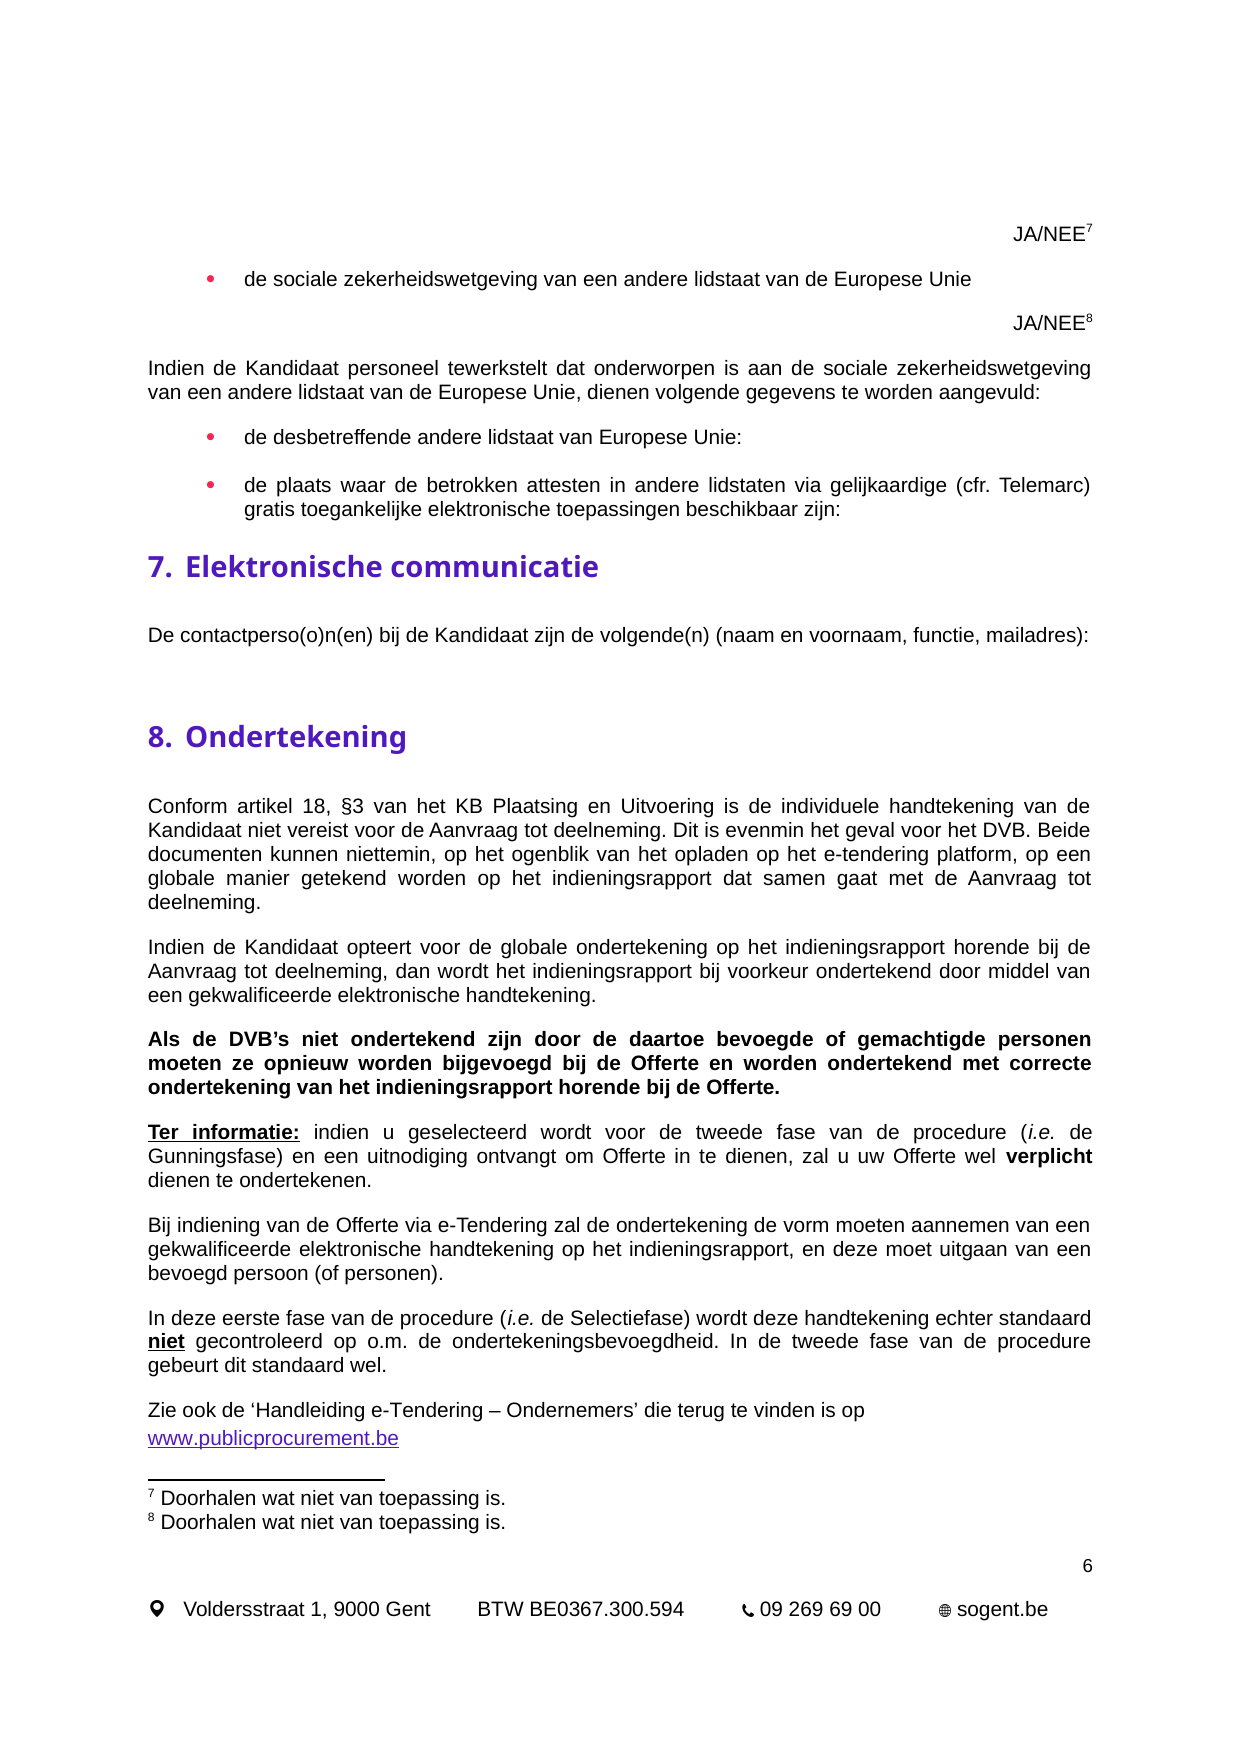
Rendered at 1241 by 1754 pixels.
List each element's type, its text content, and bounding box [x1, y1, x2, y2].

text In deze eerste fase van de procedure (i.e. de Selectiefase) wordt deze handtekening echter standaard niet gecontroleerd op o.m. de ondertekeningsbevoegdheid. In de tweede fase van de procedure gebeurt dit standaard wel. [148, 1305, 1092, 1377]
picture [742, 1604, 754, 1617]
subtitle Ondertekening [148, 717, 1092, 756]
text de sociale zekerheidswetgeving van een andere lidstaat van de Europese Unie [207, 266, 1092, 290]
text De contactperso(o)n(en) bij de Kandidaat zijn de volgende(n) (naam en voornaam, functie, mailadres): [148, 623, 1092, 647]
text Bij indiening van de Offerte via e-Tendering zal de ondertekening de vorm moeten aannemen van een gekwalificeerde elektronische handtekening op het indieningsrapport, en deze moet uitgaan van een bevoegd persoon (of personen). [148, 1213, 1092, 1284]
text Als de DVB’s niet ondertekend zijn door de daartoe bevoegde of gemachtigde personen moeten ze opnieuw worden bijgevoegd bij de Offerte en worden ondertekend met correcte ondertekening van het indieningsrapport horende bij de Offerte. [148, 1027, 1092, 1099]
text JA/NEE [148, 222, 1092, 246]
subtitle Elektronische communicatie [148, 546, 1092, 586]
picture [939, 1604, 951, 1617]
text Indien de Kandidaat opteert voor de globale ondertekening op het indieningsrapport horende bij de Aanvraag tot deelneming, dan wordt het indieningsrapport bij voorkeur ondertekend door middel van een gekwalificeerde elektronische handtekening. [148, 934, 1092, 1006]
text JA/NEE [148, 311, 1092, 335]
text Indien de Kandidaat personeel tewerkstelt dat onderworpen is aan de sociale zekerheidswetgeving van een andere lidstaat van de Europese Unie, dienen volgende gegevens te worden aangevuld: [148, 356, 1092, 404]
text de plaats waar de betrokken attesten in andere lidstaten via gelijkaardige (cfr. Telemarc) gratis toegankelijke elektronische toepassingen beschikbaar zijn: [207, 473, 1092, 521]
text de desbetreffende andere lidstaat van Europese Unie: [207, 425, 1092, 449]
text Zie ook de ‘Handleiding e-Tendering – Ondernemers’ die terug te vinden is op www.publicprocurement.be [148, 1398, 1092, 1449]
text Ter informatie: indien u geselecteerd wordt voor de tweede fase van de procedure (i.e. de Gunningsfase) en een uitnodiging ontvangt om Offerte in te dienen, zal u uw Offerte wel verplicht dienen te ondertekenen. [148, 1120, 1092, 1192]
picture [148, 1600, 166, 1617]
text Conform artikel 18, §3 van het KB Plaatsing en Uitvoering is de individuele handtekening van de Kandidaat niet vereist voor de Aanvraag tot deelneming. Dit is evenmin het geval voor het DVB. Beide documenten kunnen niettemin, op het ogenblik van het opladen op het e-tendering platform, op een globale manier getekend worden op het indieningsrapport dat samen gaat met de Aanvraag tot deelneming. [148, 794, 1092, 914]
